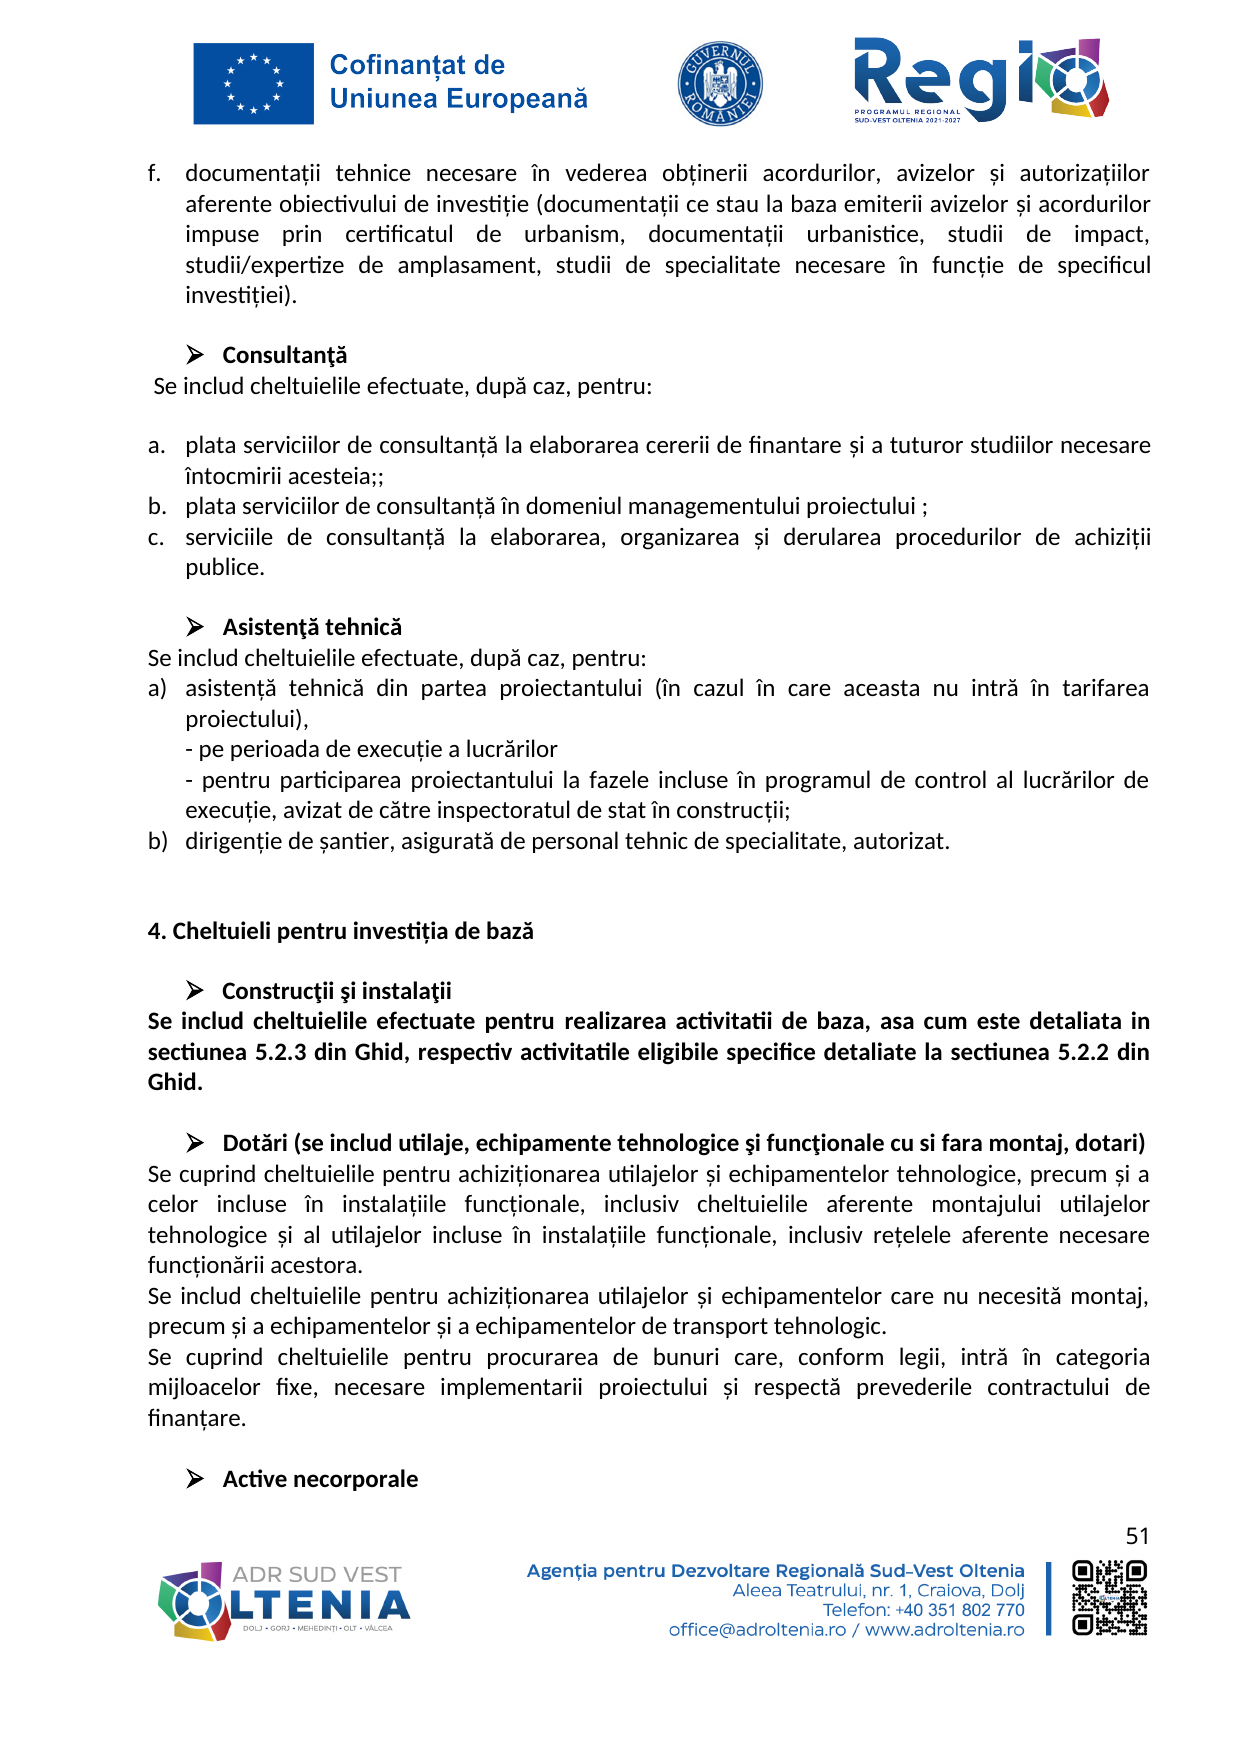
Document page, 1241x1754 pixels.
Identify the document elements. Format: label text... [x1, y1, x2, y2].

list Asistenţă tehnică [185, 611, 1152, 642]
list plata serviciilor de consultanţă la elaborarea cererii de finantare și a tuturor studiilor necesare întocmirii acesteia;; [148, 429, 1152, 491]
list dirigenție de șantier, asigurată de personal tehnic de specialitate, autorizat. [148, 825, 1152, 855]
list asistenţă tehnică din partea proiectantului (în cazul în care aceasta nu intră în tarifarea proiectului), [148, 672, 1152, 733]
text Se includ cheltuielile efectuate, după caz, pentru: [148, 642, 1152, 672]
text Se cuprind cheltuielile pentru procurarea de bunuri care, conform legii, intră în categoria mijloacelor fixe, necesare implementarii proiectului şi respectă prevederile contractului de finanţare. [148, 1341, 1152, 1433]
text Se includ cheltuielile pentru achiziţionarea utilajelor şi echipamentelor care nu necesită montaj, precum şi a echipamentelor şi a echipamentelor de transport tehnologic. [148, 1280, 1152, 1341]
picture [148, 1551, 1152, 1648]
list Active necorporale [185, 1463, 1152, 1494]
list Dotări (se includ utilaje, echipamente tehnologice şi funcţionale cu si fara montaj, dotari) [185, 1127, 1152, 1158]
text 4. Cheltuieli pentru investiţia de bază [148, 915, 1152, 946]
text - pentru participarea proiectantului la fazele incluse în programul de control al lucrărilor de execuție, avizat de către inspectoratul de stat în construcții; [185, 764, 1152, 825]
text Se includ cheltuielile efectuate, după caz, pentru: [148, 370, 1152, 400]
text - pe perioada de execuţie a lucrărilor [185, 733, 1152, 764]
picture [674, 39, 768, 128]
list documentaţii tehnice necesare în vederea obţinerii acordurilor, avizelor şi autorizaţiilor aferente obiectivului de investiție (documentații ce stau la baza emiterii avizelor și acordurilor impuse prin certificatul de urbanism, documentaţii urbanistice, studii de impact, studii/expertize de amplasament, studii de specialitate necesare în funcție de specificul investiției). [148, 157, 1152, 310]
list serviciile de consultanţă la elaborarea, organizarea și derularea procedurilor de achiziții publice. [148, 521, 1152, 582]
list Construcţii şi instalaţii [185, 975, 1152, 1005]
list plata serviciilor de consultanţă în domeniul managementului proiectului ; [148, 491, 1152, 521]
text Se includ cheltuielile efectuate pentru realizarea activitatii de baza, asa cum este detaliata in sectiunea 5.2.3 din Ghid, respectiv activitatile eligibile specifice detaliate la sectiunea 5.2.2 din Ghid. [148, 1005, 1152, 1097]
list Consultanţă [185, 339, 1152, 370]
text Se cuprind cheltuielile pentru achiziţionarea utilajelor şi echipamentelor tehnologice, precum şi a celor incluse în instalaţiile funcţionale, inclusiv cheltuielile aferente montajului utilajelor tehnologice şi al utilajelor incluse în instalaţiile funcţionale, inclusiv reţelele aferente necesare funcţionării acestora. [148, 1158, 1152, 1280]
picture [852, 36, 1111, 126]
picture [188, 38, 590, 128]
